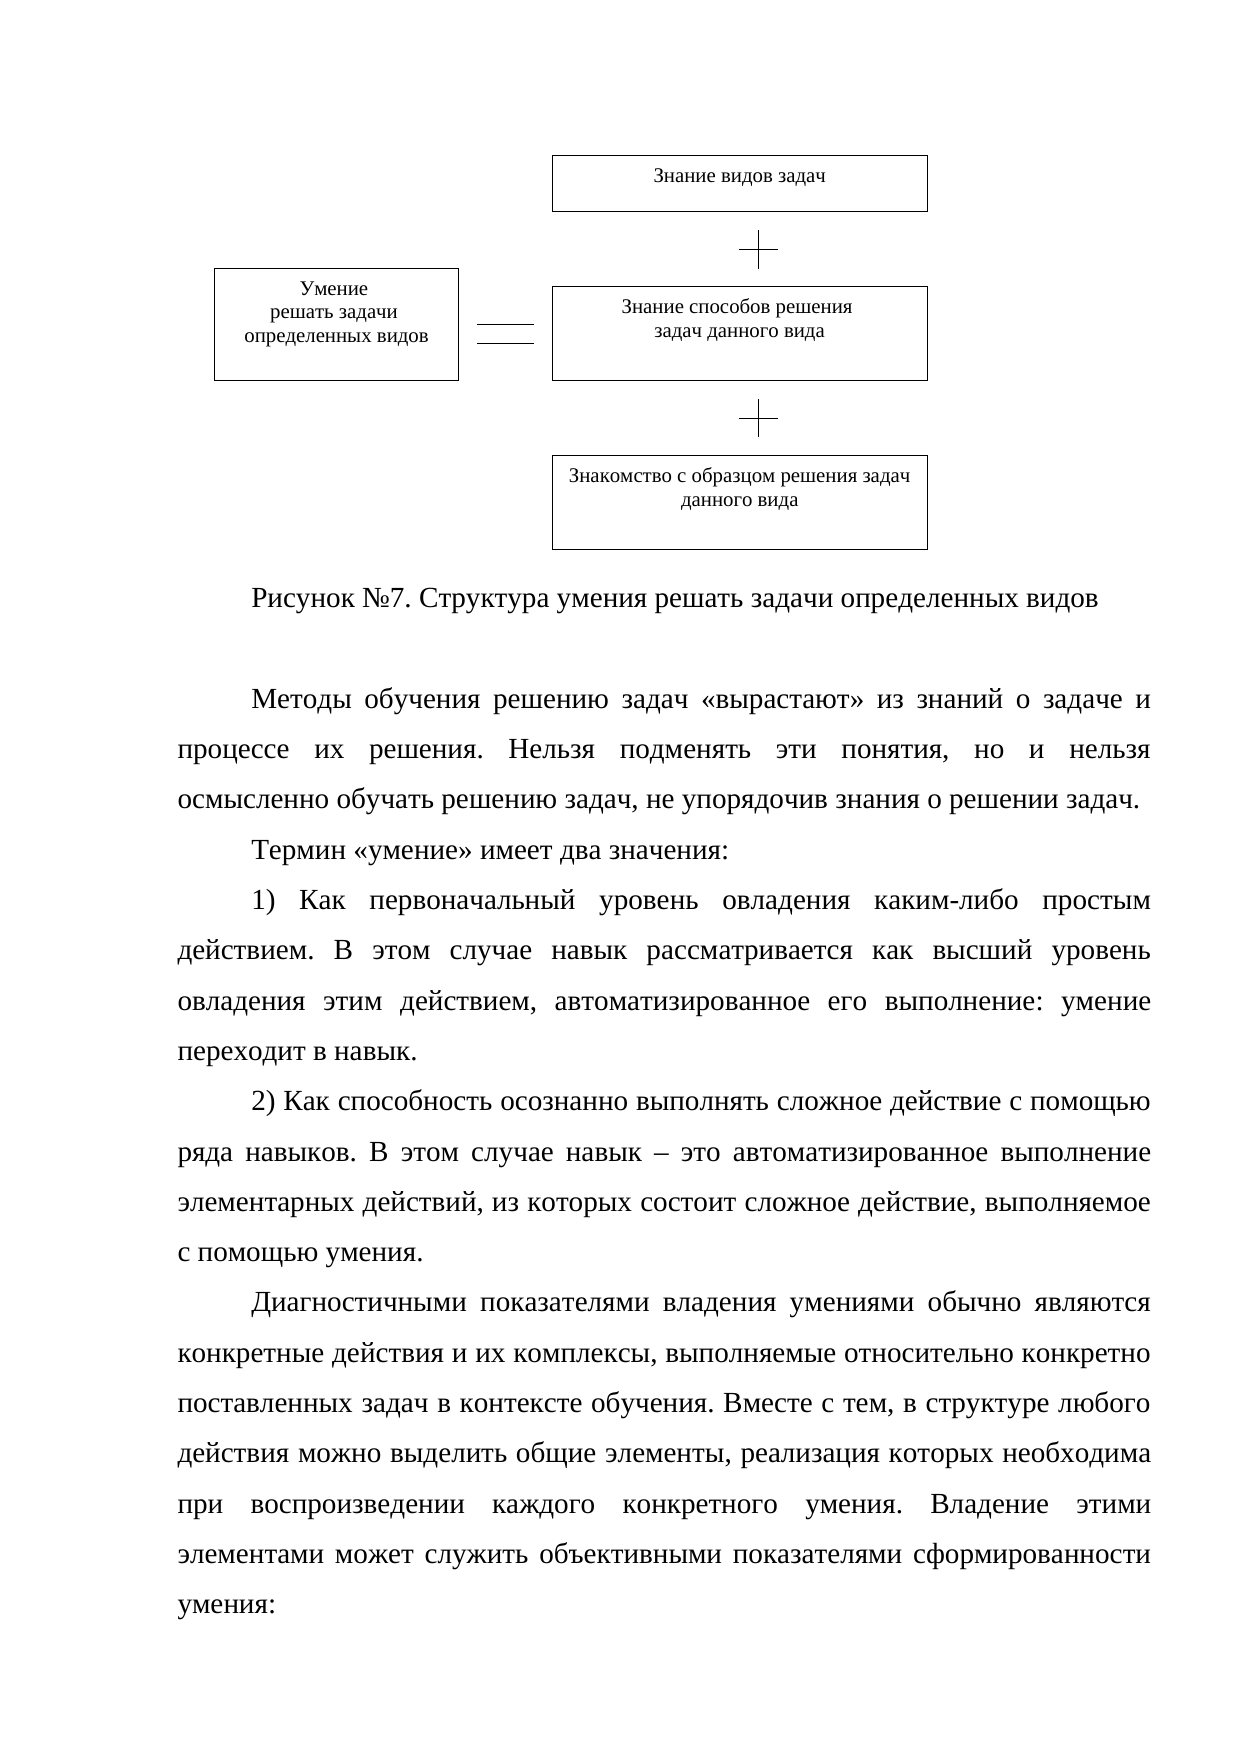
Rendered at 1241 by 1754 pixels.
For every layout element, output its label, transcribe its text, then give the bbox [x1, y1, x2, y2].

text Методы обучения решению задач «вырастают» из знаний о задаче и процессе их решения. Нельзя подменять эти понятия, но и нельзя осмысленно обучать решению задач, не упорядочив знания о решении задач. [177, 681, 1152, 815]
text Термин «умение» имеет два значения: [177, 832, 1152, 865]
text 2) Как способность осознанно выполнять сложное действие с помощью ряда навыков. В этом случае навык – это автоматизированное выполнение элементарных действий, из которых состоит сложное действие, выполняемое с помощью умения. [177, 1083, 1152, 1268]
text 1) Как первоначальный уровень овладения каким-либо простым действием. В этом случае навык рассматривается как высший уровень овладения этим действием, автоматизированное его выполнение: умение переходит в навык. [177, 882, 1152, 1067]
text Диагностичными показателями владения умениями обычно являются конкретные действия и их комплексы, выполняемые относительно конкретно поставленных задач в контексте обучения. Вместе с тем, в структуре любого действия можно выделить общие элементы, реализация которых необходима при воспроизведении каждого конкретного умения. Владение этими элементами может служить объективными показателями сформированности умения: [177, 1284, 1152, 1620]
text Рисунок №7. Структура умения решать задачи определенных видов [177, 580, 1152, 614]
